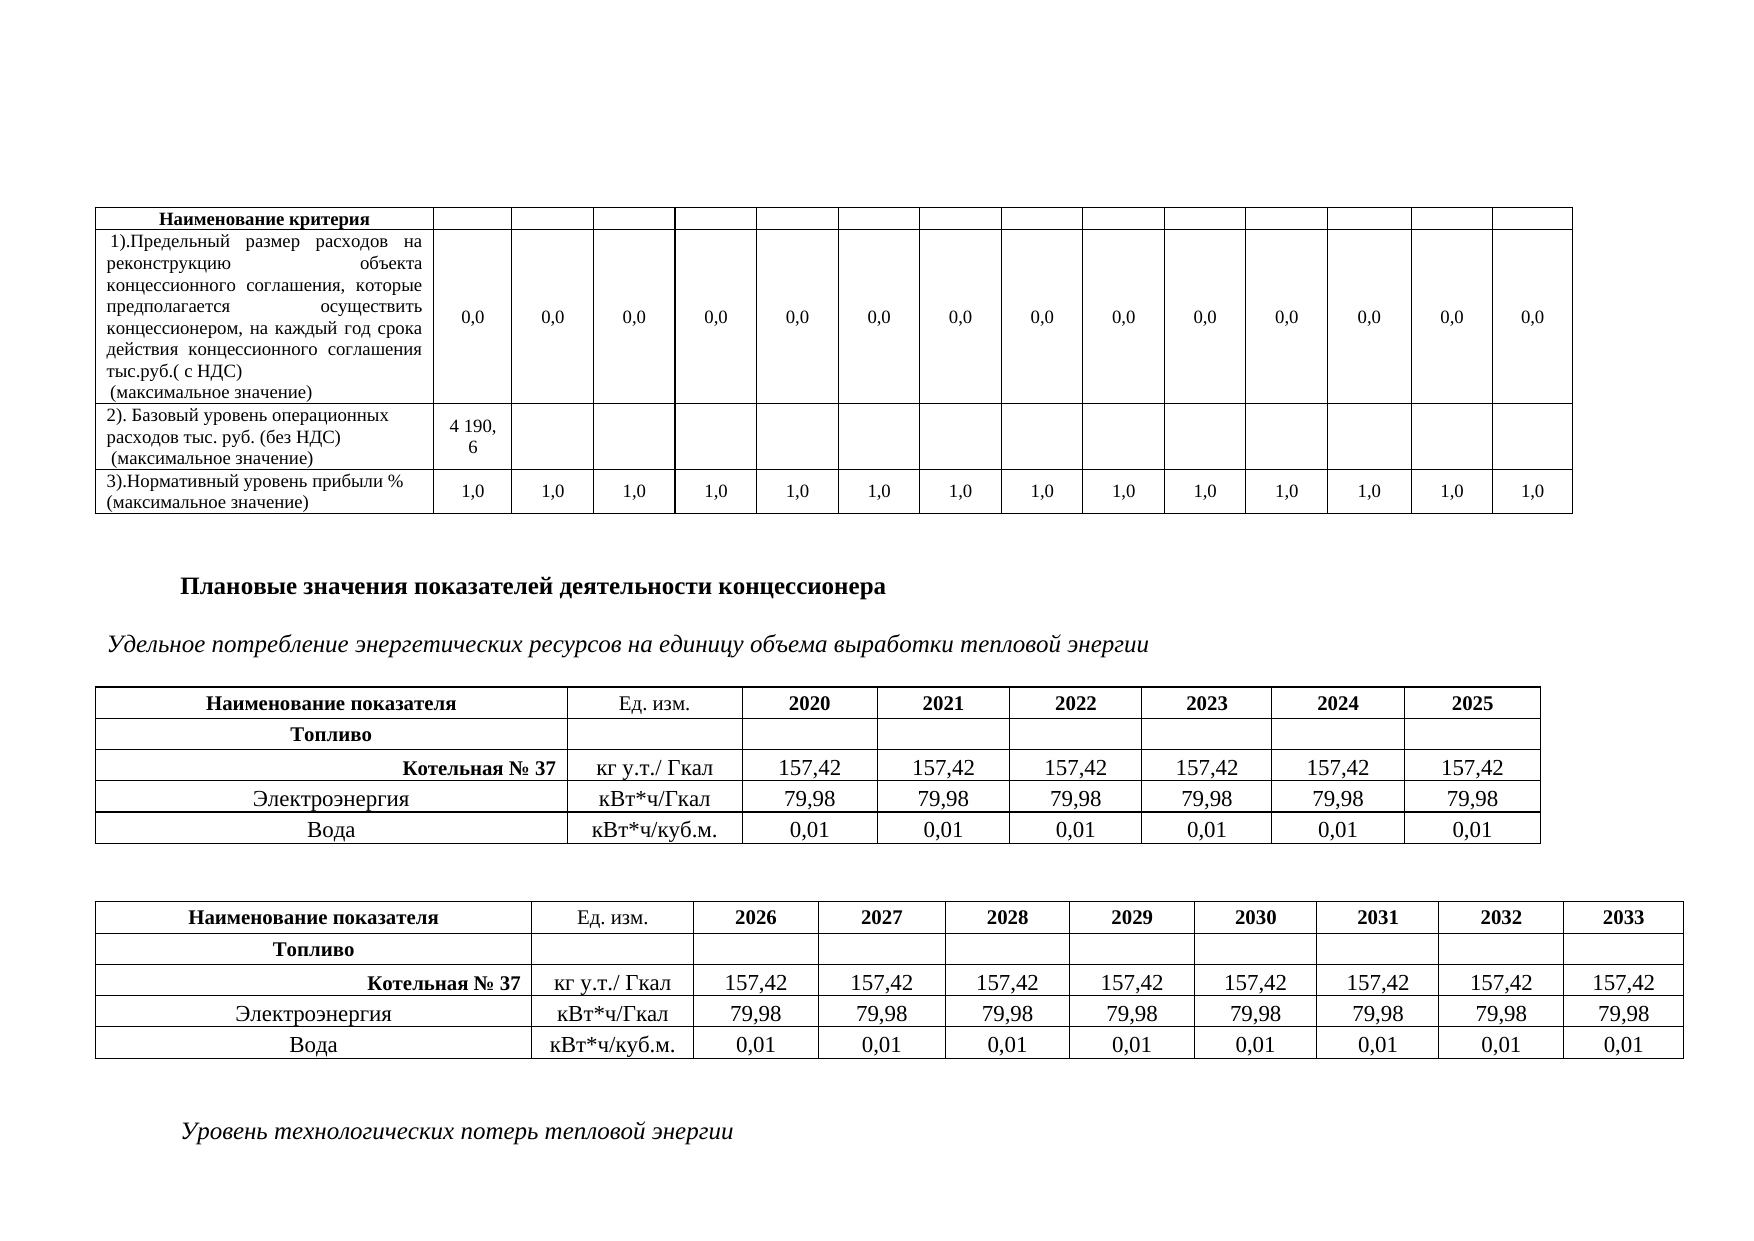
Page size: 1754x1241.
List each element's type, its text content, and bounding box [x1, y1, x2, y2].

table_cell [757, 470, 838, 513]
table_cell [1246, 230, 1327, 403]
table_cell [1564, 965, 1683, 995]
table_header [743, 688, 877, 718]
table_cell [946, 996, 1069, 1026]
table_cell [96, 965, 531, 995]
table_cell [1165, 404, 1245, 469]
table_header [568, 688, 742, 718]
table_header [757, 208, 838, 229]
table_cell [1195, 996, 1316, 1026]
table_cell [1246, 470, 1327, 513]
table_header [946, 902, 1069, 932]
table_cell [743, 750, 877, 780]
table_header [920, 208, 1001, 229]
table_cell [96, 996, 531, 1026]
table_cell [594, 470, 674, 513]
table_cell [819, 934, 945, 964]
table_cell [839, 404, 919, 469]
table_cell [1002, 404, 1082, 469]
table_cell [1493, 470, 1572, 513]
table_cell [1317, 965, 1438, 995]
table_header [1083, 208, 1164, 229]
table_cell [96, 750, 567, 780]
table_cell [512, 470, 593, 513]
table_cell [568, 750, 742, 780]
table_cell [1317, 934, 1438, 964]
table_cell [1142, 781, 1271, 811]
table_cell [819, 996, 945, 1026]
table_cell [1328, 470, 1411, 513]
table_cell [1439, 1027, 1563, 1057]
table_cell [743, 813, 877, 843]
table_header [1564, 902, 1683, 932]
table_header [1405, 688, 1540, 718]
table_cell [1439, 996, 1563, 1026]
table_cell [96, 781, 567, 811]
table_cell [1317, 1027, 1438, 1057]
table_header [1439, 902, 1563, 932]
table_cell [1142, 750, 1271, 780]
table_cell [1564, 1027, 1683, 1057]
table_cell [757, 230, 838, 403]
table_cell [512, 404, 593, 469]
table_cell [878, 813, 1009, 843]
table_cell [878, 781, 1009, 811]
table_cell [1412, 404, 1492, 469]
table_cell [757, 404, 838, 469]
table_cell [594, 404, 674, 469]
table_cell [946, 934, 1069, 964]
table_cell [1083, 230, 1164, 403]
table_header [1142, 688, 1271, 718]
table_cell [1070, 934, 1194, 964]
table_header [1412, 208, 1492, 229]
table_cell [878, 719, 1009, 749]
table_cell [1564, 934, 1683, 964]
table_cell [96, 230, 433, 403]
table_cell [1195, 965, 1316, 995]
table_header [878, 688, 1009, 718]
text Плановые значения показателей деятельности концессионера [106, 571, 1695, 600]
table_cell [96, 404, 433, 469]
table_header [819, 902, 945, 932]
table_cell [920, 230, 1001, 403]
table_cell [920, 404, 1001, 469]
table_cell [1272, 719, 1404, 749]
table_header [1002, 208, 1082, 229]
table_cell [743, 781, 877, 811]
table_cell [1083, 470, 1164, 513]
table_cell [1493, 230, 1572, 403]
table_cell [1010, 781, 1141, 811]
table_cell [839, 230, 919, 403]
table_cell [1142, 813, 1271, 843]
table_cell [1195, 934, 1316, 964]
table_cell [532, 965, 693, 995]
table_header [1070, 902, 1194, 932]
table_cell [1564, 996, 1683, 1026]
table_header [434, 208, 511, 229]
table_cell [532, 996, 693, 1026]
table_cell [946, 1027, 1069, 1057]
text Удельное потребление энергетических ресурсов на единицу объема выработки тепловой энергии [106, 629, 1695, 658]
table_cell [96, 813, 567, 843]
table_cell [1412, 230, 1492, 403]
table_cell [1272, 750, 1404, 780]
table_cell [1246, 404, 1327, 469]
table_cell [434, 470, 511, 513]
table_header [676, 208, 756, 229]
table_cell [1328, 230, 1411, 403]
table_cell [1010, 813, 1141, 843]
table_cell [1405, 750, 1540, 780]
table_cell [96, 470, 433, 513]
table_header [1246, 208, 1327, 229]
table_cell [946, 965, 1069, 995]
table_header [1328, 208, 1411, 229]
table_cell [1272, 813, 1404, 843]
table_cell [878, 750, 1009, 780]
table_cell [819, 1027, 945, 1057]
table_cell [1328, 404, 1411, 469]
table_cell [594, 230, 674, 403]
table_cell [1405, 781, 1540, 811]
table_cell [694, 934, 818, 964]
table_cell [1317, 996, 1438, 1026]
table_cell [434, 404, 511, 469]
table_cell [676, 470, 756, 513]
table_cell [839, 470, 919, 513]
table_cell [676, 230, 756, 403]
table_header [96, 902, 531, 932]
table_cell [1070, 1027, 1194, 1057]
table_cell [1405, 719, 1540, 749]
text Уровень технологических потерь тепловой энергии [106, 1116, 1695, 1145]
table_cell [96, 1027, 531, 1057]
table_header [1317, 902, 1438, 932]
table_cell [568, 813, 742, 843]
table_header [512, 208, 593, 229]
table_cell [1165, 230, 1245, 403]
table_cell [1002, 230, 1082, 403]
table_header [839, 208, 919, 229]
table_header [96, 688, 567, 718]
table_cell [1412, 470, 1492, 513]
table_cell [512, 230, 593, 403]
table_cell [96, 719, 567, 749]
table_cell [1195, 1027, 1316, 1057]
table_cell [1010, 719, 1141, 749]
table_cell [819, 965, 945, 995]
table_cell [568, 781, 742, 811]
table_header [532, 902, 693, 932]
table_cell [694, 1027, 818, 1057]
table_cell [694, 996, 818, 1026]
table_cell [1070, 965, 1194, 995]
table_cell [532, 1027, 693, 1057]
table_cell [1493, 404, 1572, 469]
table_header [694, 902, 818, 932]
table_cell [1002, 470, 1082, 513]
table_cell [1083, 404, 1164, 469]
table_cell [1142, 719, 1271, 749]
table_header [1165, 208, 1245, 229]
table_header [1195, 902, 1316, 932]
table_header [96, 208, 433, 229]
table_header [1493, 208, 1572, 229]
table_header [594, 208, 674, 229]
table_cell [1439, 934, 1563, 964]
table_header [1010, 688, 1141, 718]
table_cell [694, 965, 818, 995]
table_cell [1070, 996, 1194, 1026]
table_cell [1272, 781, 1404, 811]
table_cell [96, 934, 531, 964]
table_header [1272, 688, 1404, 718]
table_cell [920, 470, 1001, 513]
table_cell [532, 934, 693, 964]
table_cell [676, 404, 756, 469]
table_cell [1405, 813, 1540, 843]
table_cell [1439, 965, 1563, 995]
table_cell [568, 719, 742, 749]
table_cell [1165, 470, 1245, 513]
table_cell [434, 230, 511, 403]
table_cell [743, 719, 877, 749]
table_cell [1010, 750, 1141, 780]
